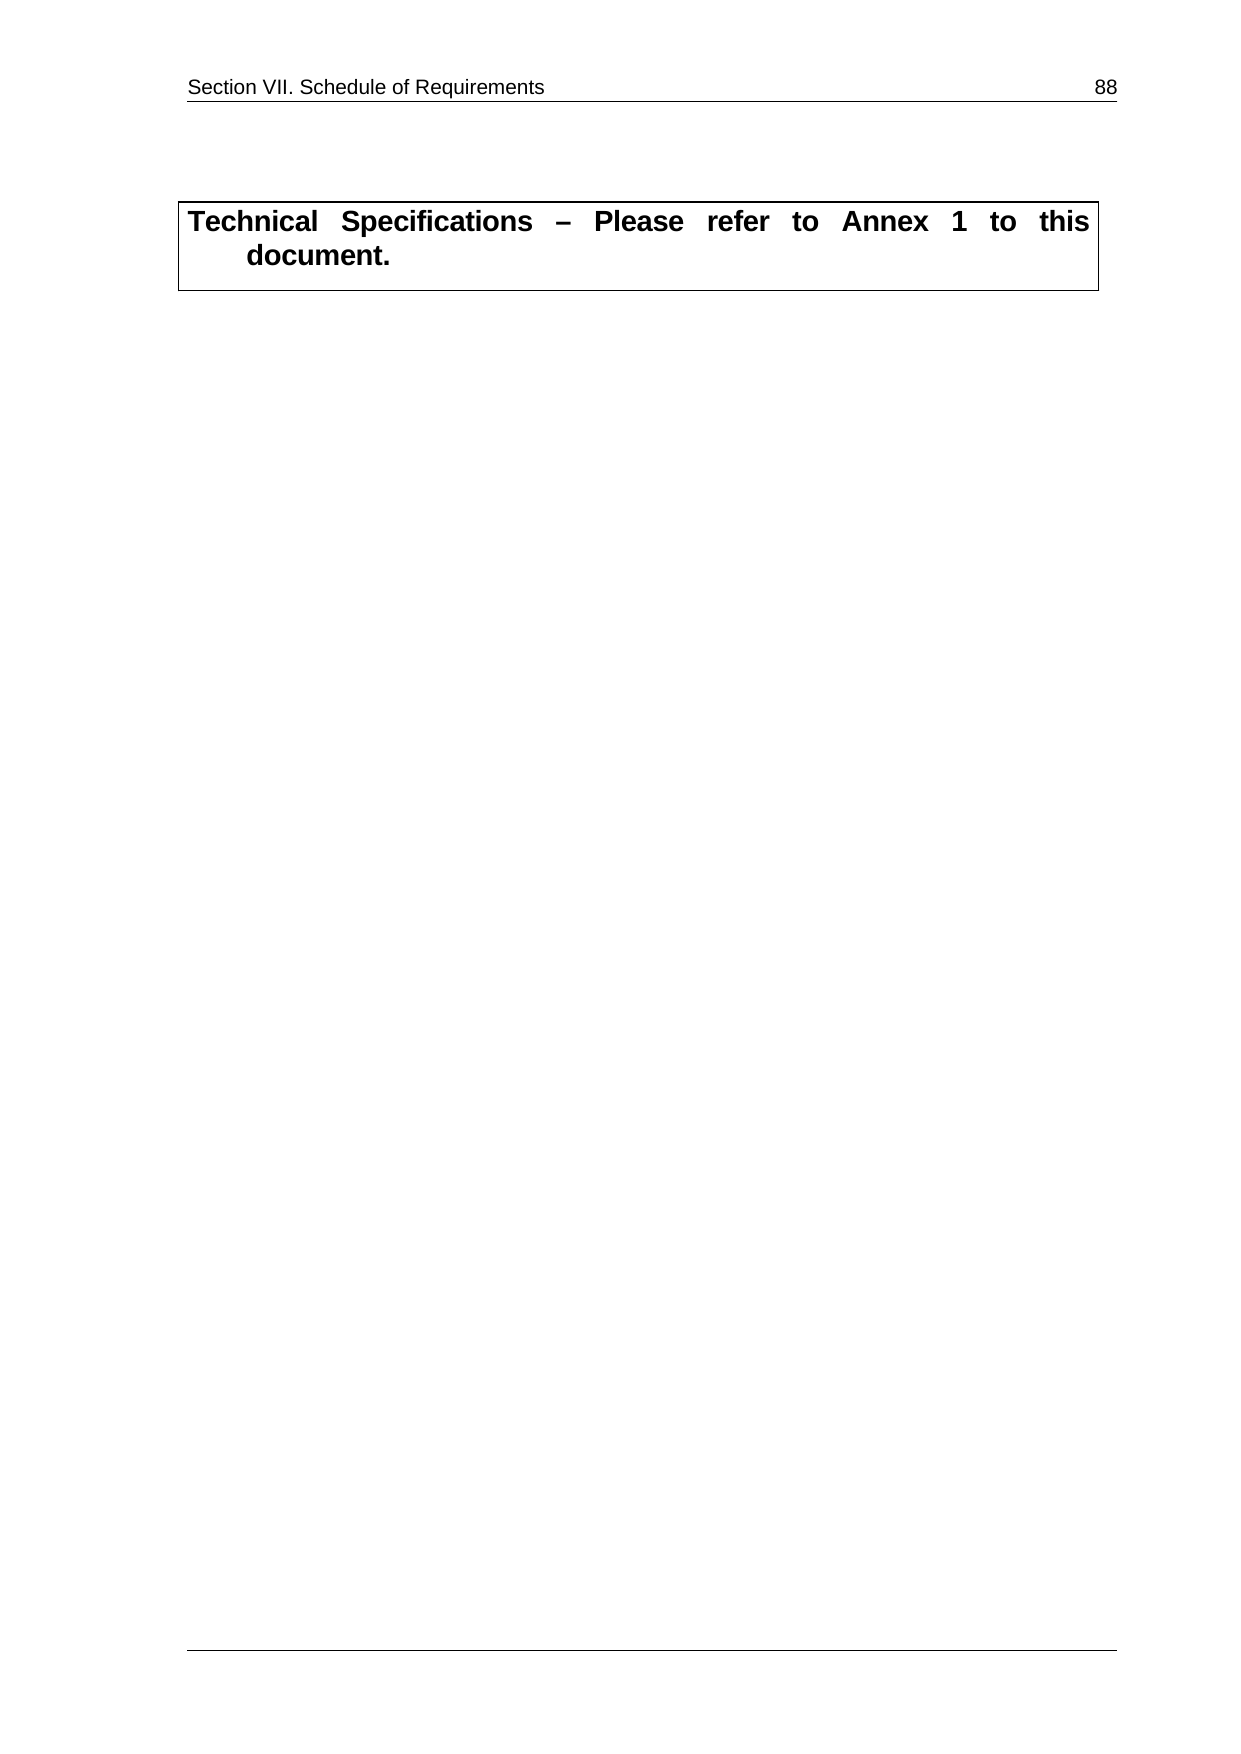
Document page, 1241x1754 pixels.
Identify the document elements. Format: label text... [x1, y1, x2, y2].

text Technical Specifications – Please refer to Annex 1 to this document. [179, 203, 1098, 290]
